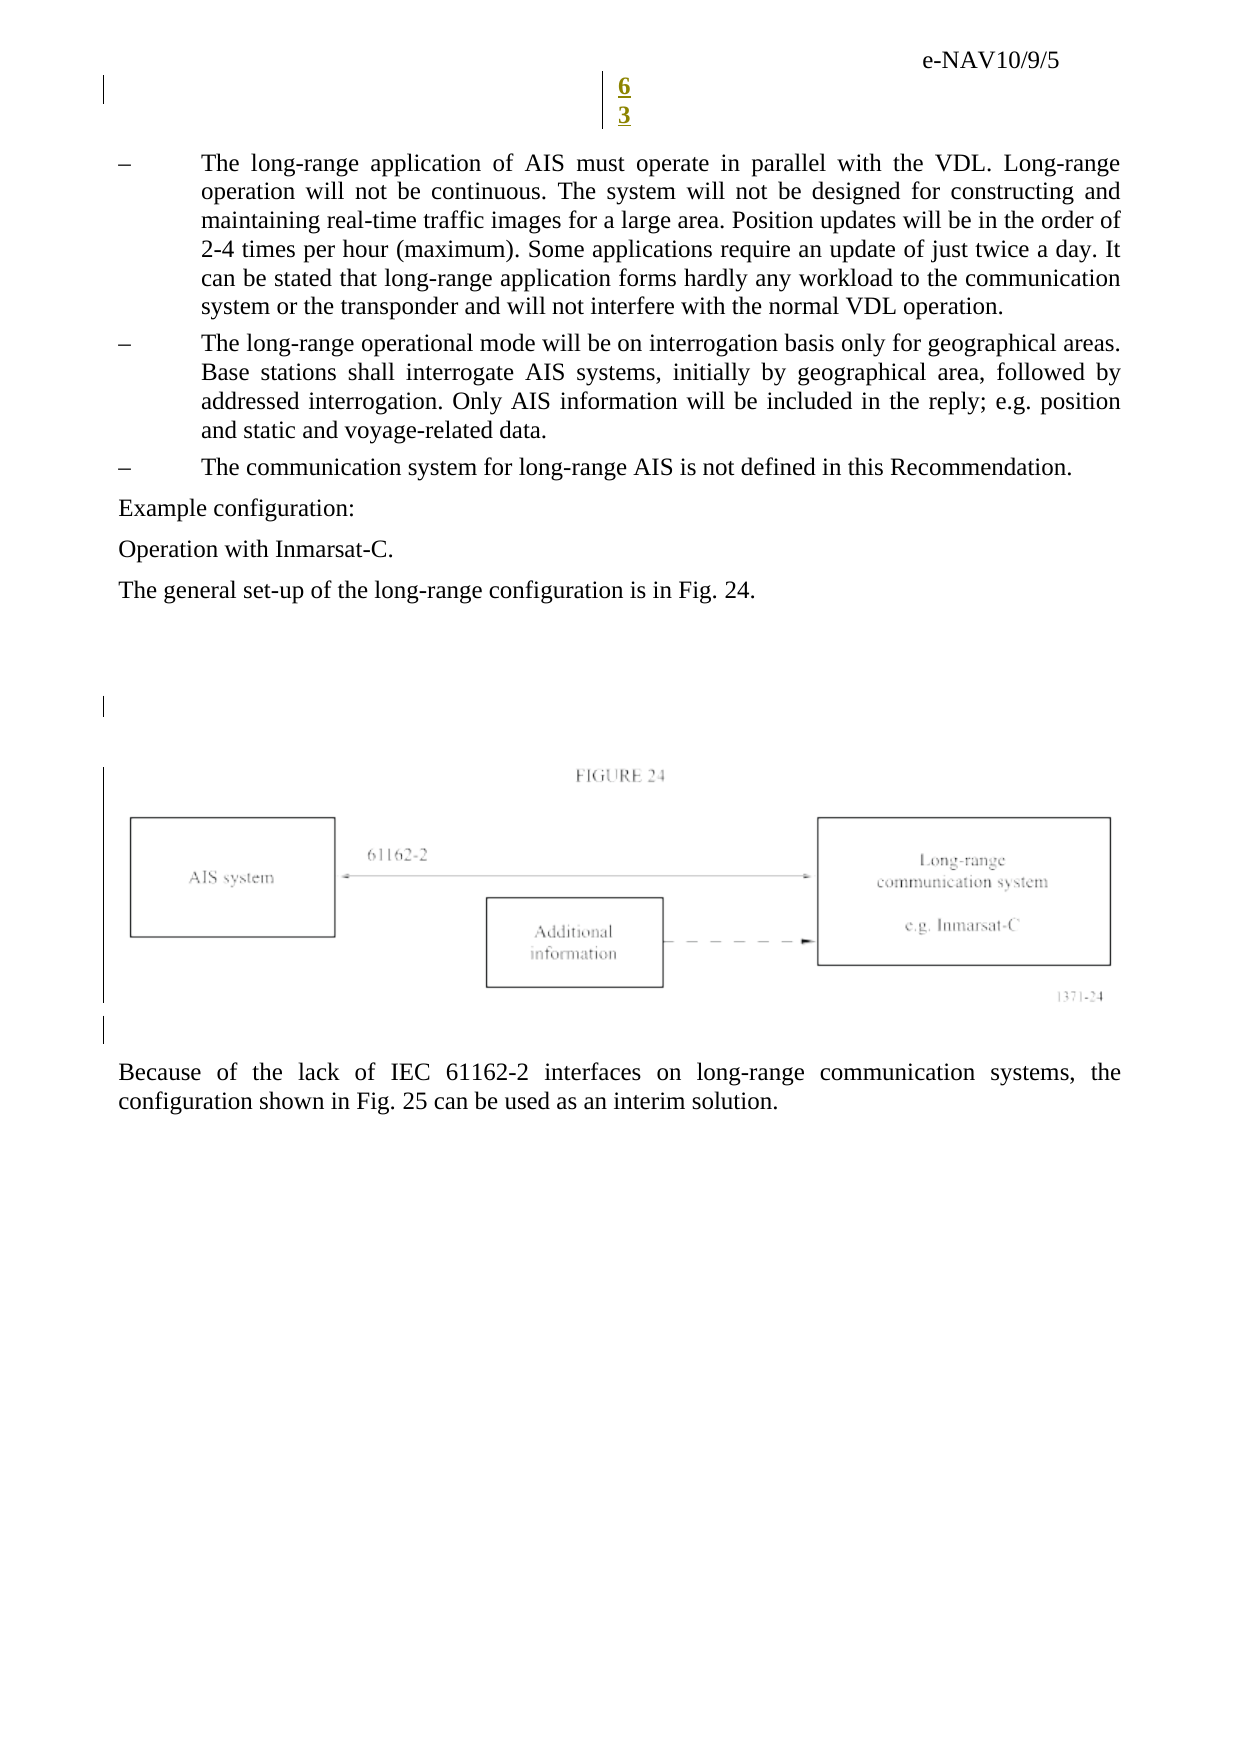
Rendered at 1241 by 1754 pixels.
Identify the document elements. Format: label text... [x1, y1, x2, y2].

text – The communication system for long-range AIS is not defined in this Recommendation. [118, 452, 1122, 481]
text Example configuration: [118, 493, 1122, 522]
text Operation with Inmarsat-C. [118, 534, 1122, 563]
text The general set-up of the long-range configuration is in Fig. 24. [118, 576, 1122, 604]
text Because of the lack of IEC 61162-2 interfaces on long-range communication systems, the configuration shown in Fig. 25 can be used as an interim solution. [118, 1057, 1122, 1114]
text – The long-range operational mode will be on interrogation basis only for geographical areas. Base stations shall interrogate AIS systems, initially by geographical area, followed by addressed interrogation. Only AIS information will be included in the reply; e.g. position and static and voyage-related data. [118, 328, 1122, 443]
text – The long-range application of AIS must operate in parallel with the VDL. Long-range operation will not be continuous. The system will not be designed for constructing and maintaining real-time traffic images for a large area. Position updates will be in the order of 2-4 times per hour (maximum). Some applications require an update of just twice a day. It can be stated that long-range application forms hardly any workload to the communication system or the transponder and will not interfere with the normal VDL operation. [118, 148, 1122, 320]
